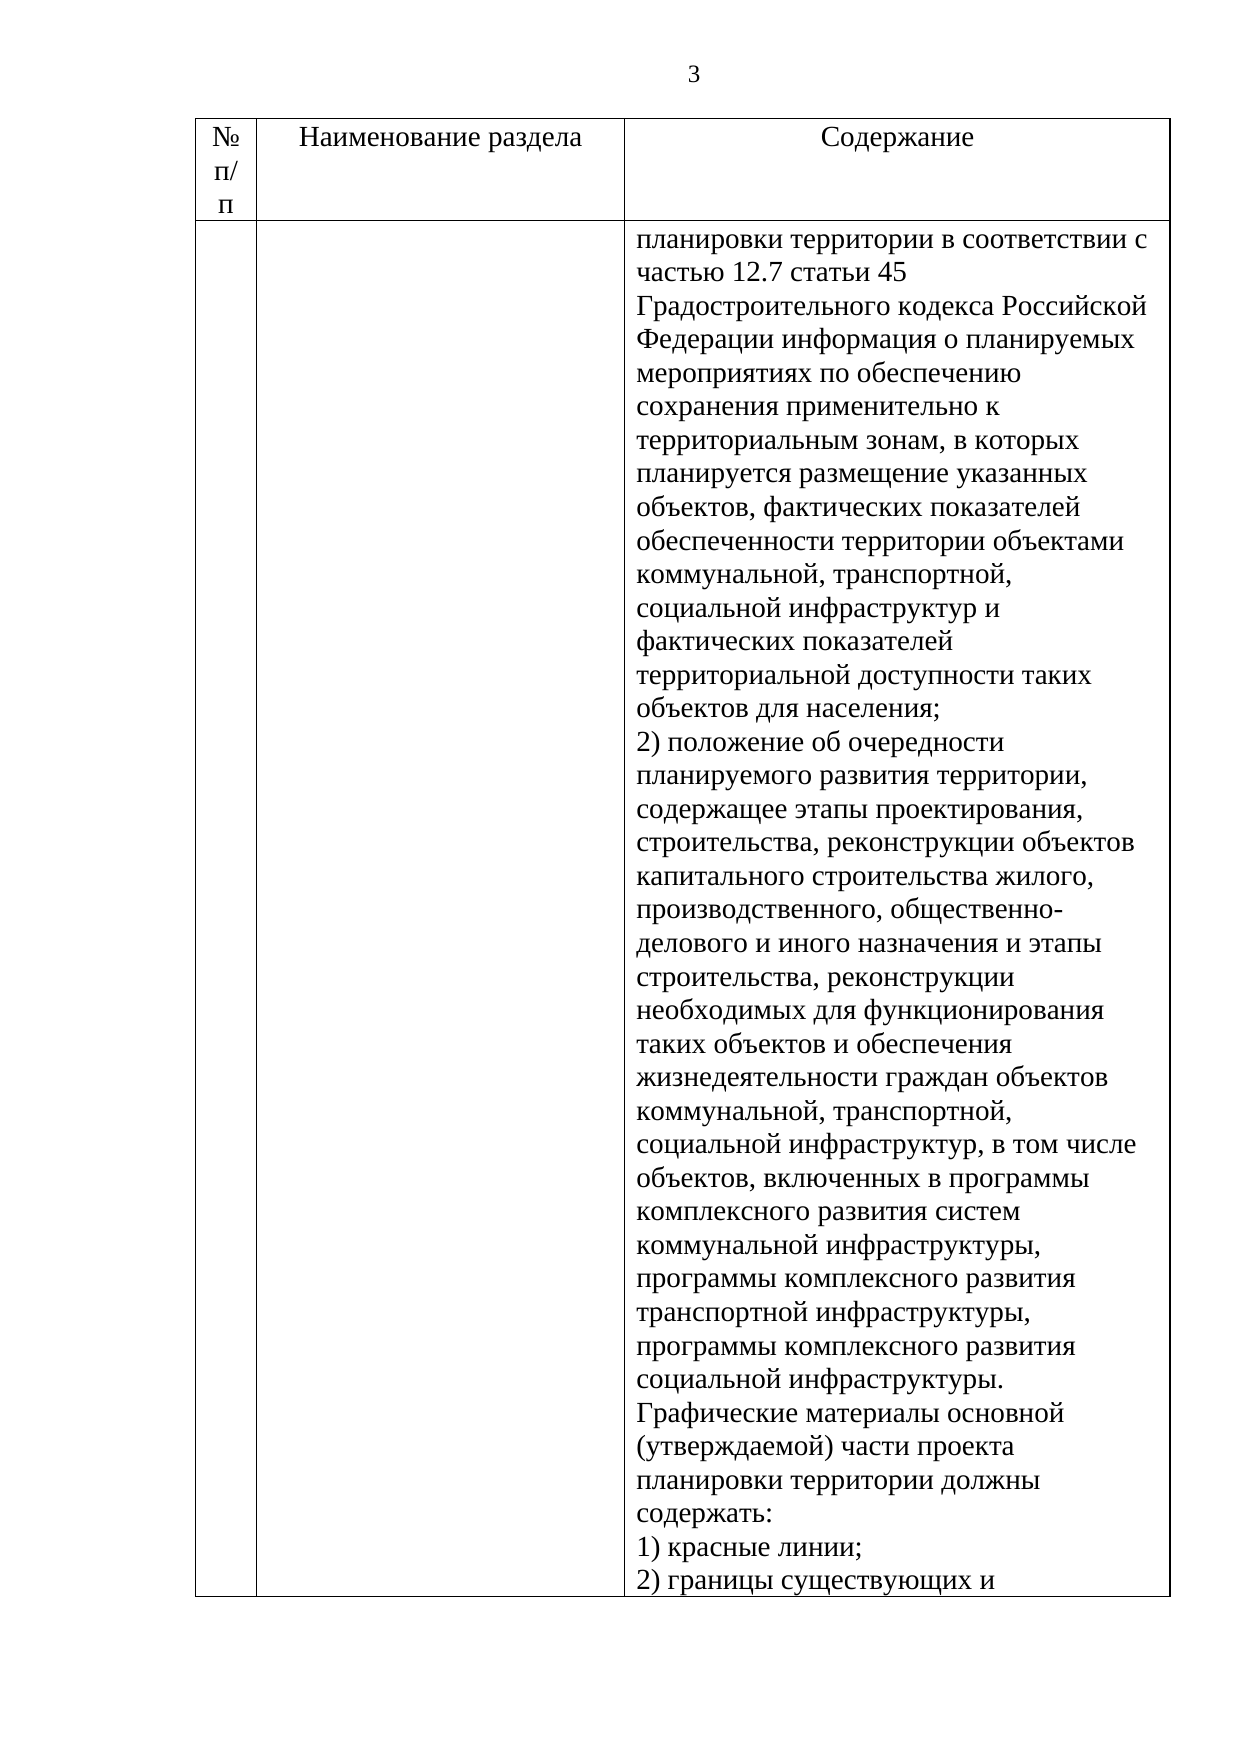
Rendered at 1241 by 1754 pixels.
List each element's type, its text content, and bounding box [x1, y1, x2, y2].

table_header № п/п [196, 119, 256, 220]
table_header Наименование раздела [257, 119, 624, 220]
table_header Содержание [625, 119, 1169, 220]
table_cell 6 [196, 221, 256, 1596]
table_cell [625, 221, 1169, 1596]
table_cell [257, 221, 624, 1596]
